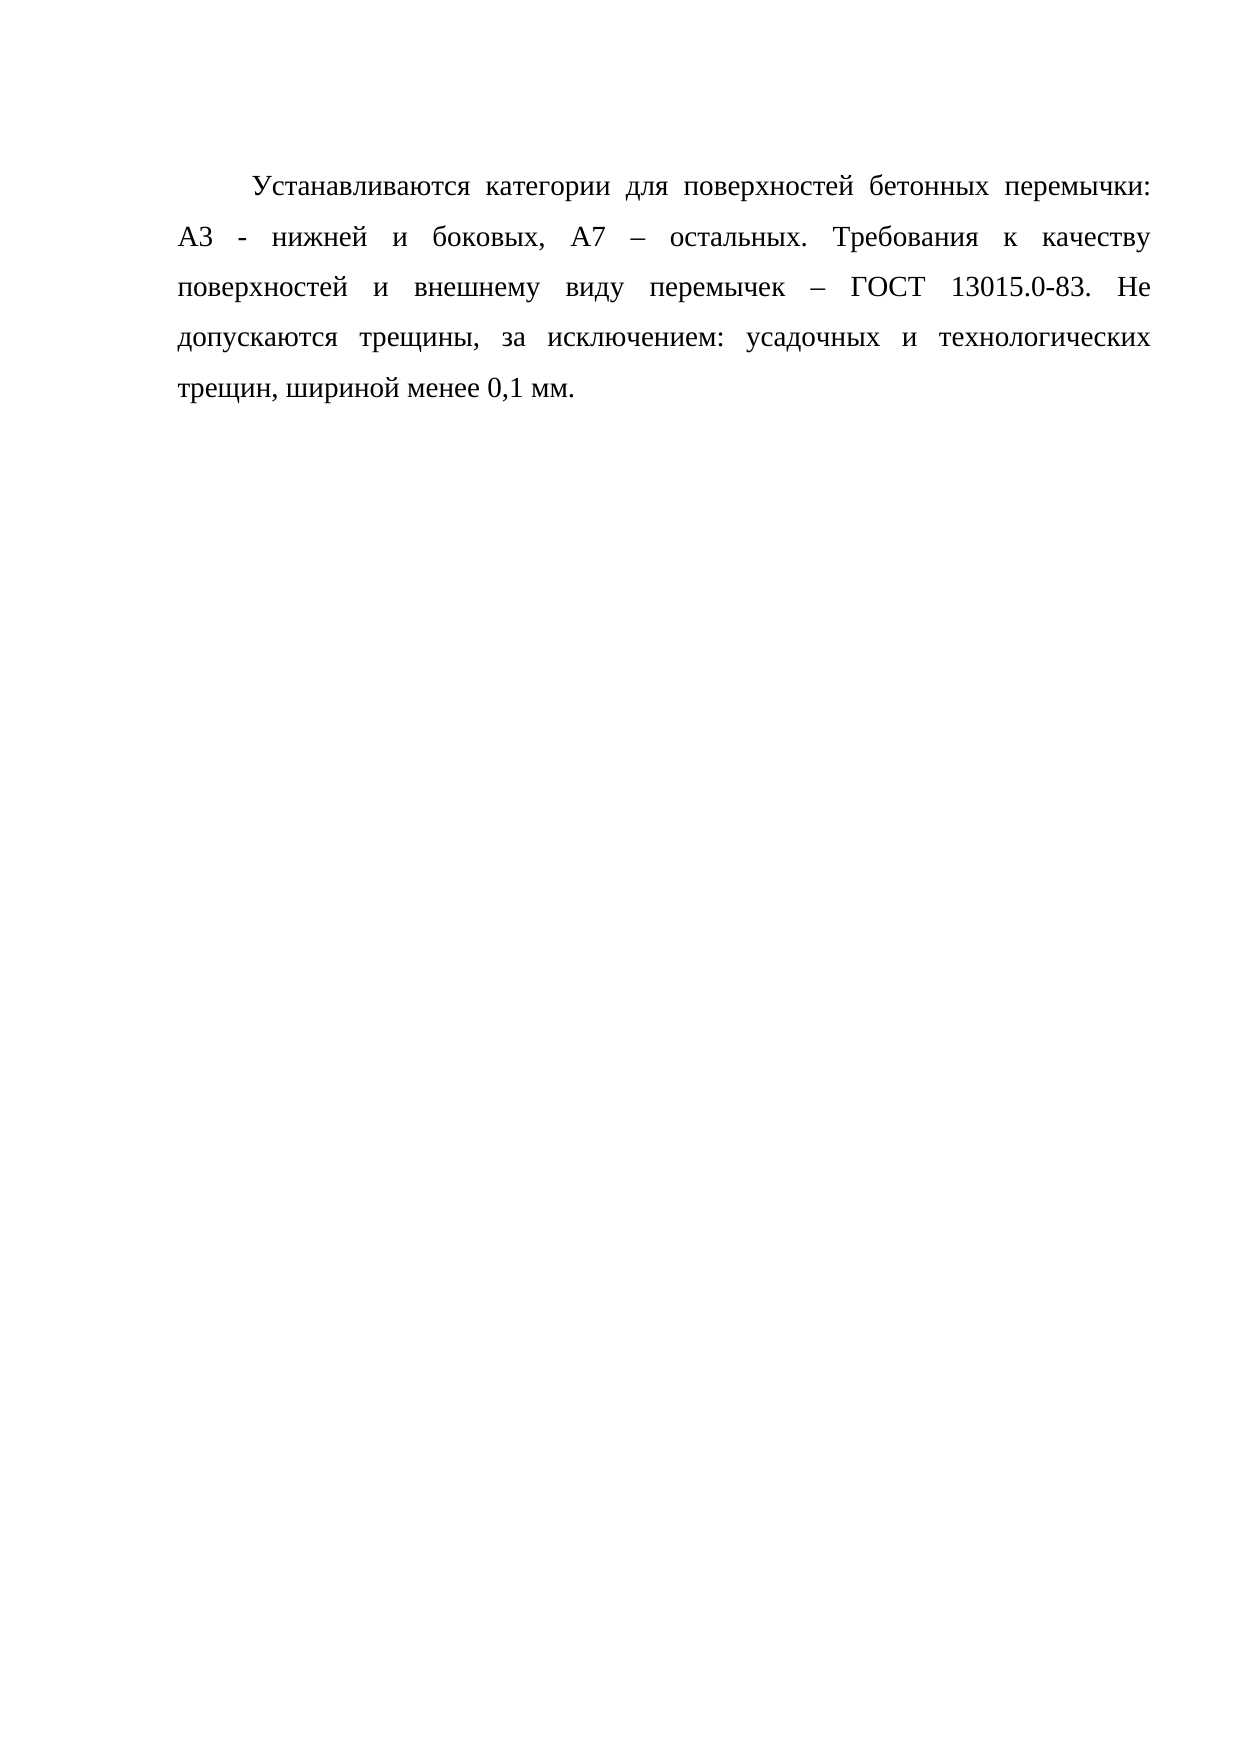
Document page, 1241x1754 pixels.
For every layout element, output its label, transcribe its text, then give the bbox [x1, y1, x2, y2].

text Устанавливаются категории для поверхностей бетонных перемычки: А3 - нижней и боковых, А7 – остальных. Требования к качеству поверхностей и внешнему виду перемычек – ГОСТ 13015.0-83. Не допускаются трещины, за исключением: усадочных и технологических трещин, шириной менее 0,1 мм. [177, 168, 1152, 403]
